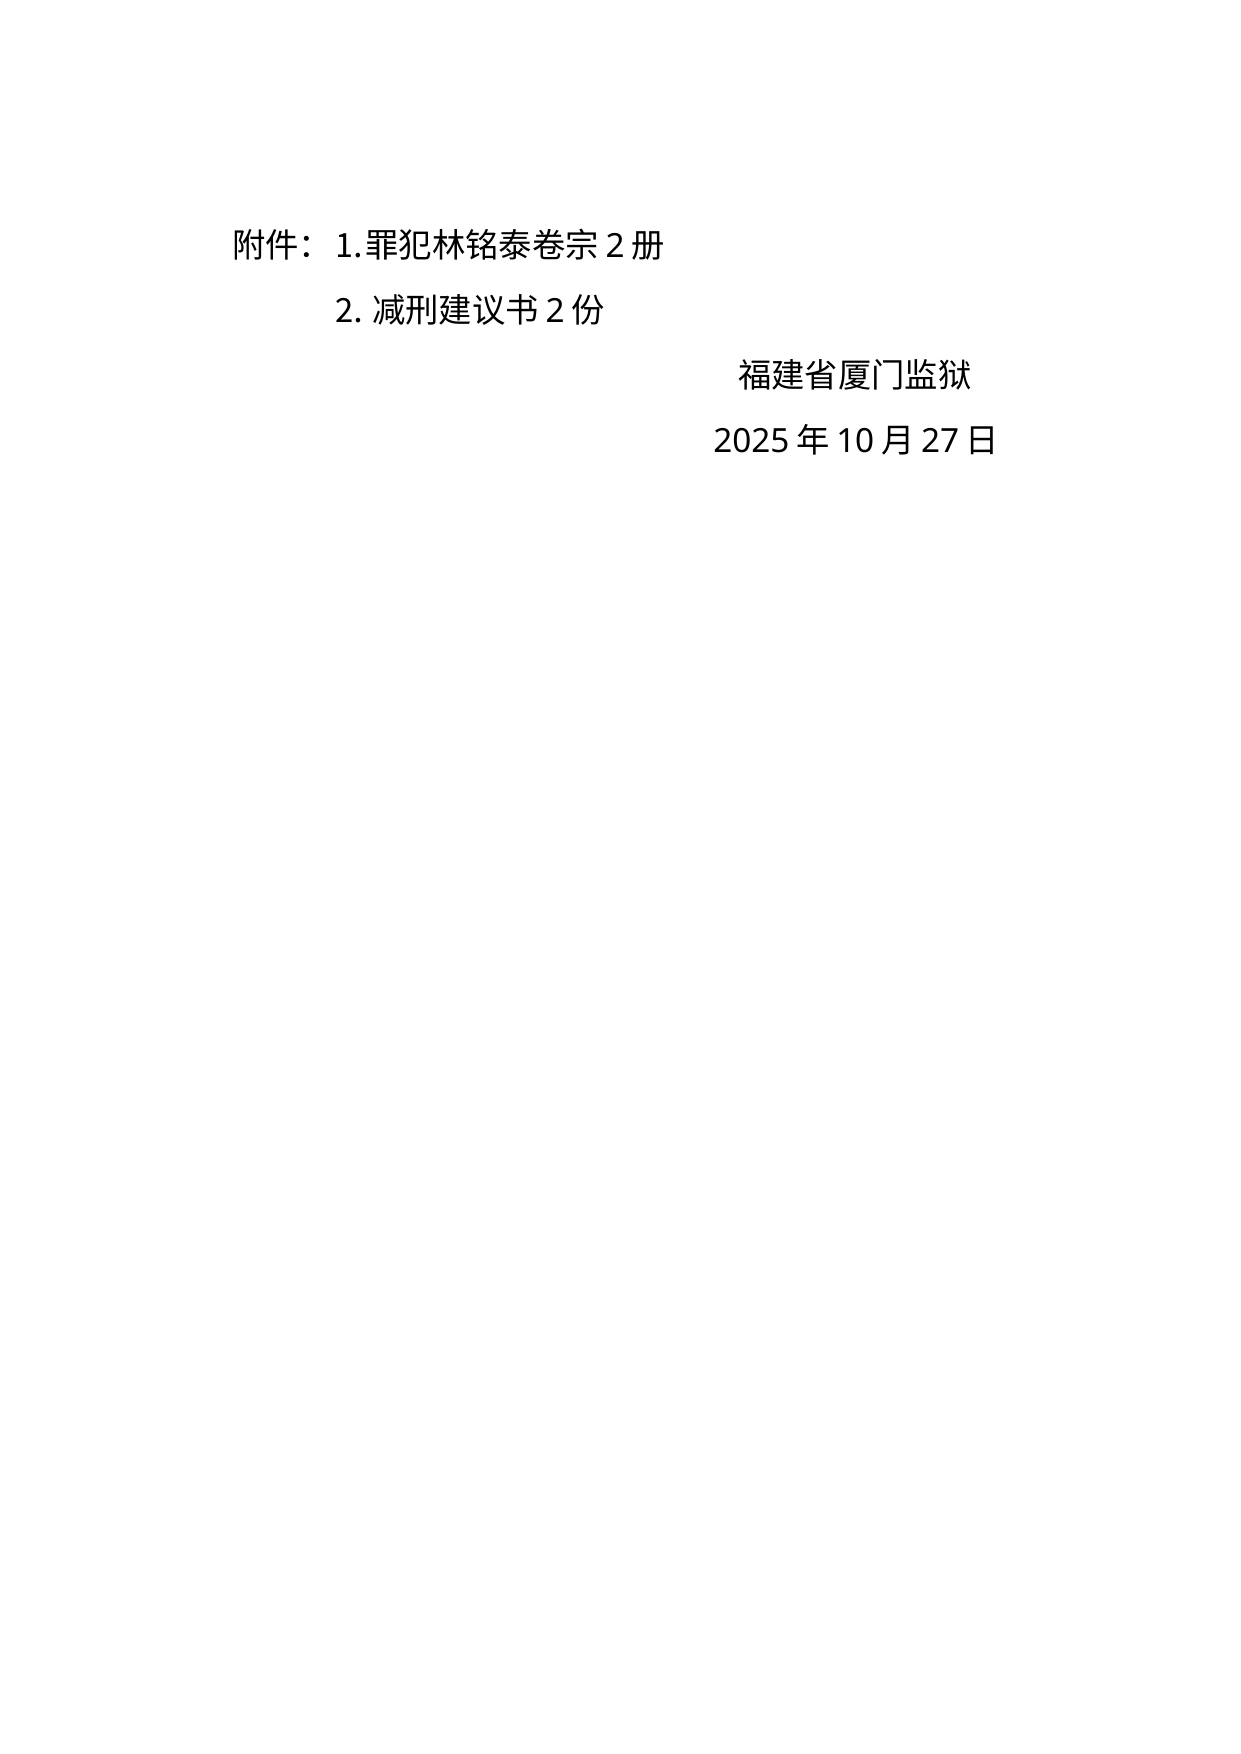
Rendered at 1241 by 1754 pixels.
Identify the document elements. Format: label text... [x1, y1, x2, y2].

text ⒉减刑建议书2份 [232, 276, 1109, 341]
text 附件：⒈罪犯林铭泰卷宗2册 [232, 211, 1104, 276]
text 福建省厦门监狱 [165, 341, 971, 406]
text 2025年10月27日 [165, 406, 999, 471]
